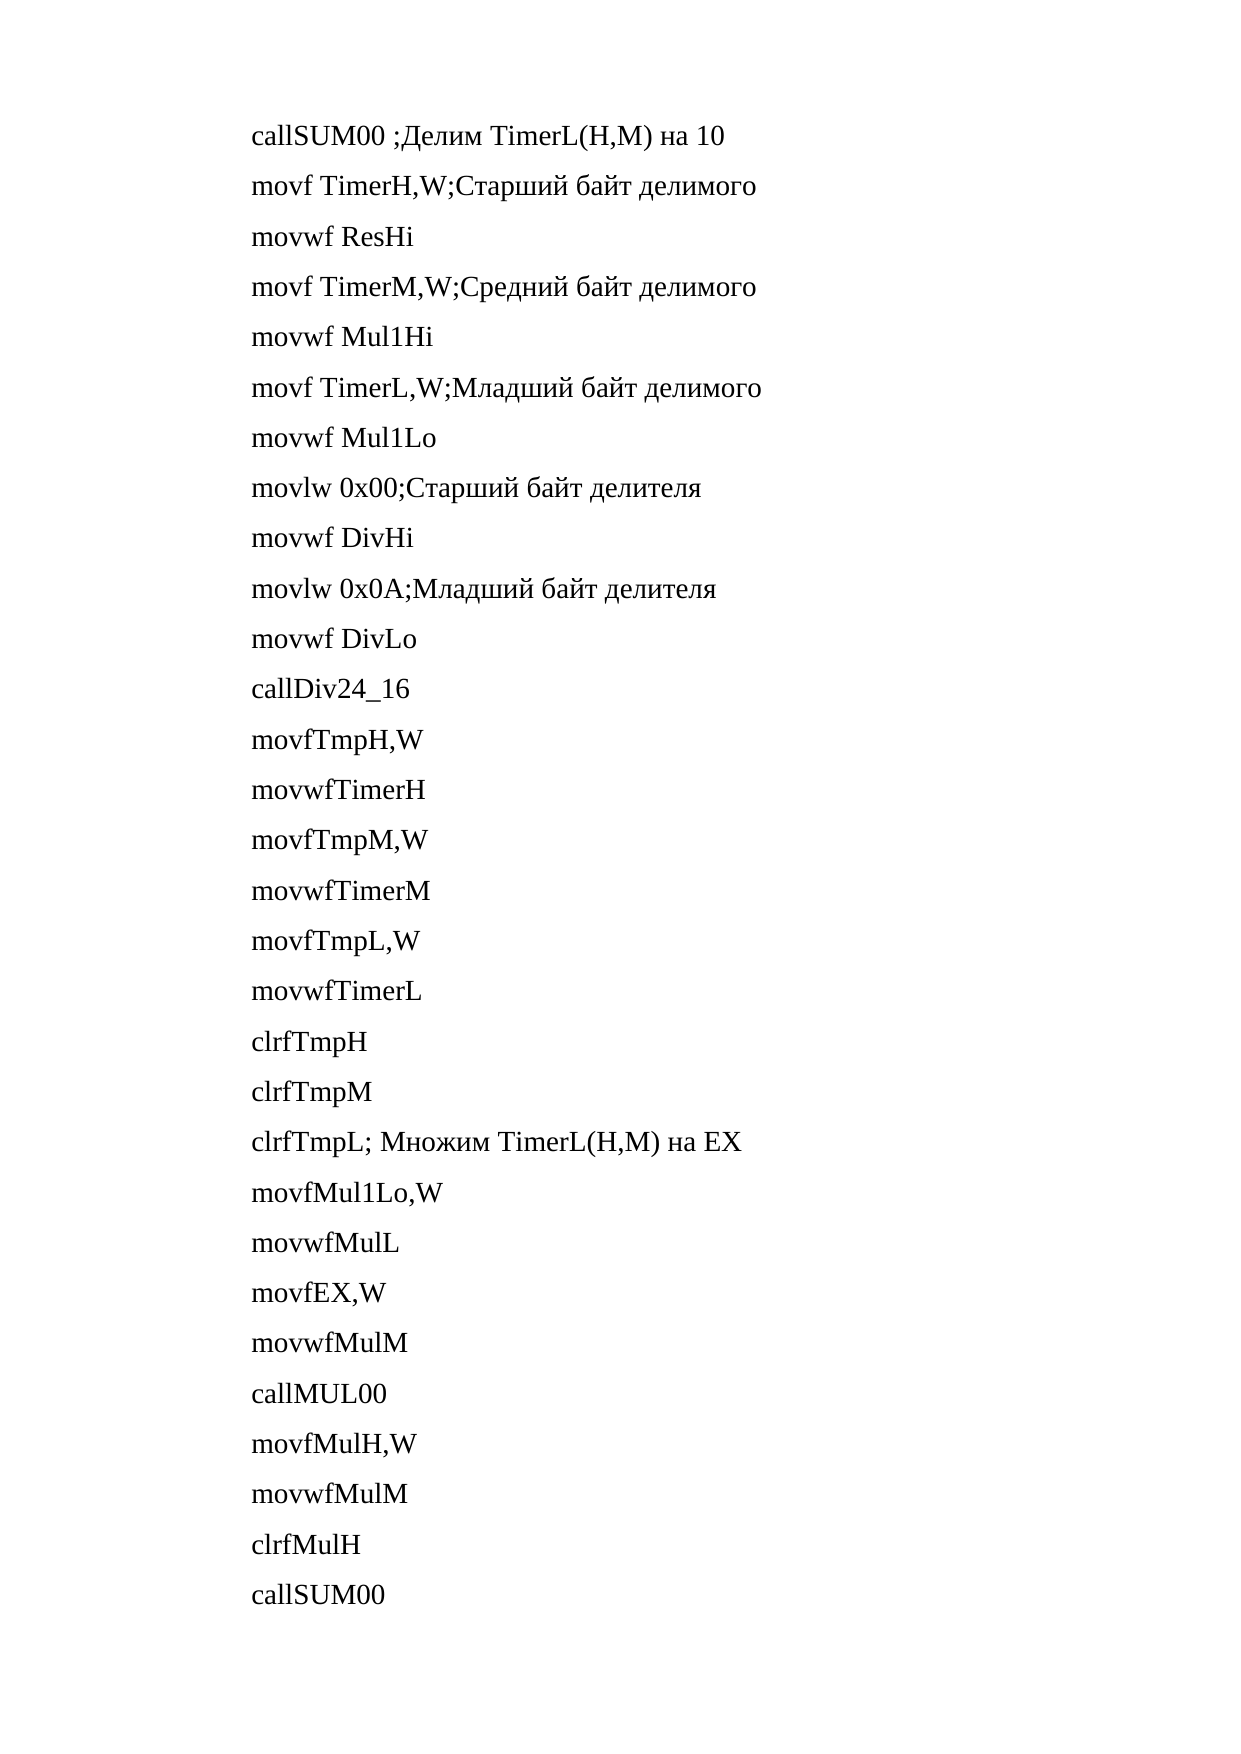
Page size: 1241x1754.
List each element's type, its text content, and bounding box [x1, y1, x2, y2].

text movwfTimerL [177, 973, 1152, 1007]
text movwfMulL [177, 1225, 1152, 1258]
text movfTmpM,W [177, 822, 1152, 856]
text movlw 0x00;Старший байт делителя [177, 470, 1152, 504]
text movwfMulM [177, 1477, 1152, 1510]
text movlw 0x0A;Младший байт делителя [177, 571, 1152, 604]
text clrfTmpM [177, 1074, 1152, 1108]
text movwfTimerM [177, 873, 1152, 906]
text callMUL00 [177, 1376, 1152, 1409]
text movfTmpH,W [177, 722, 1152, 755]
text movf TimerM,W;Средний байт делимого [177, 269, 1152, 303]
text clrfTmpH [177, 1024, 1152, 1057]
text movwf DivHi [177, 521, 1152, 554]
text movfMul1Lo,W [177, 1175, 1152, 1208]
text callDiv24_16 [177, 672, 1152, 705]
text movwfMulM [177, 1326, 1152, 1359]
text movf TimerH,W;Старший байт делимого [177, 168, 1152, 202]
text movwf Mul1Lo [177, 420, 1152, 453]
text movwf DivLo [177, 621, 1152, 655]
text callSUM00 ;Делим TimerL(H,M) на 10 [177, 118, 1152, 152]
text clrfMulH [177, 1527, 1152, 1560]
text callSUM00 [177, 1577, 1152, 1611]
text movwfTimerH [177, 772, 1152, 806]
text movwf ResHi [177, 219, 1152, 252]
text movwf Mul1Hi [177, 319, 1152, 353]
text clrfTmpL; Множим TimerL(H,M) на EX [177, 1124, 1152, 1158]
text movfTmpL,W [177, 923, 1152, 957]
text movfEX,W [177, 1275, 1152, 1309]
text movfMulH,W [177, 1426, 1152, 1460]
text movf TimerL,W;Младший байт делимого [177, 370, 1152, 403]
